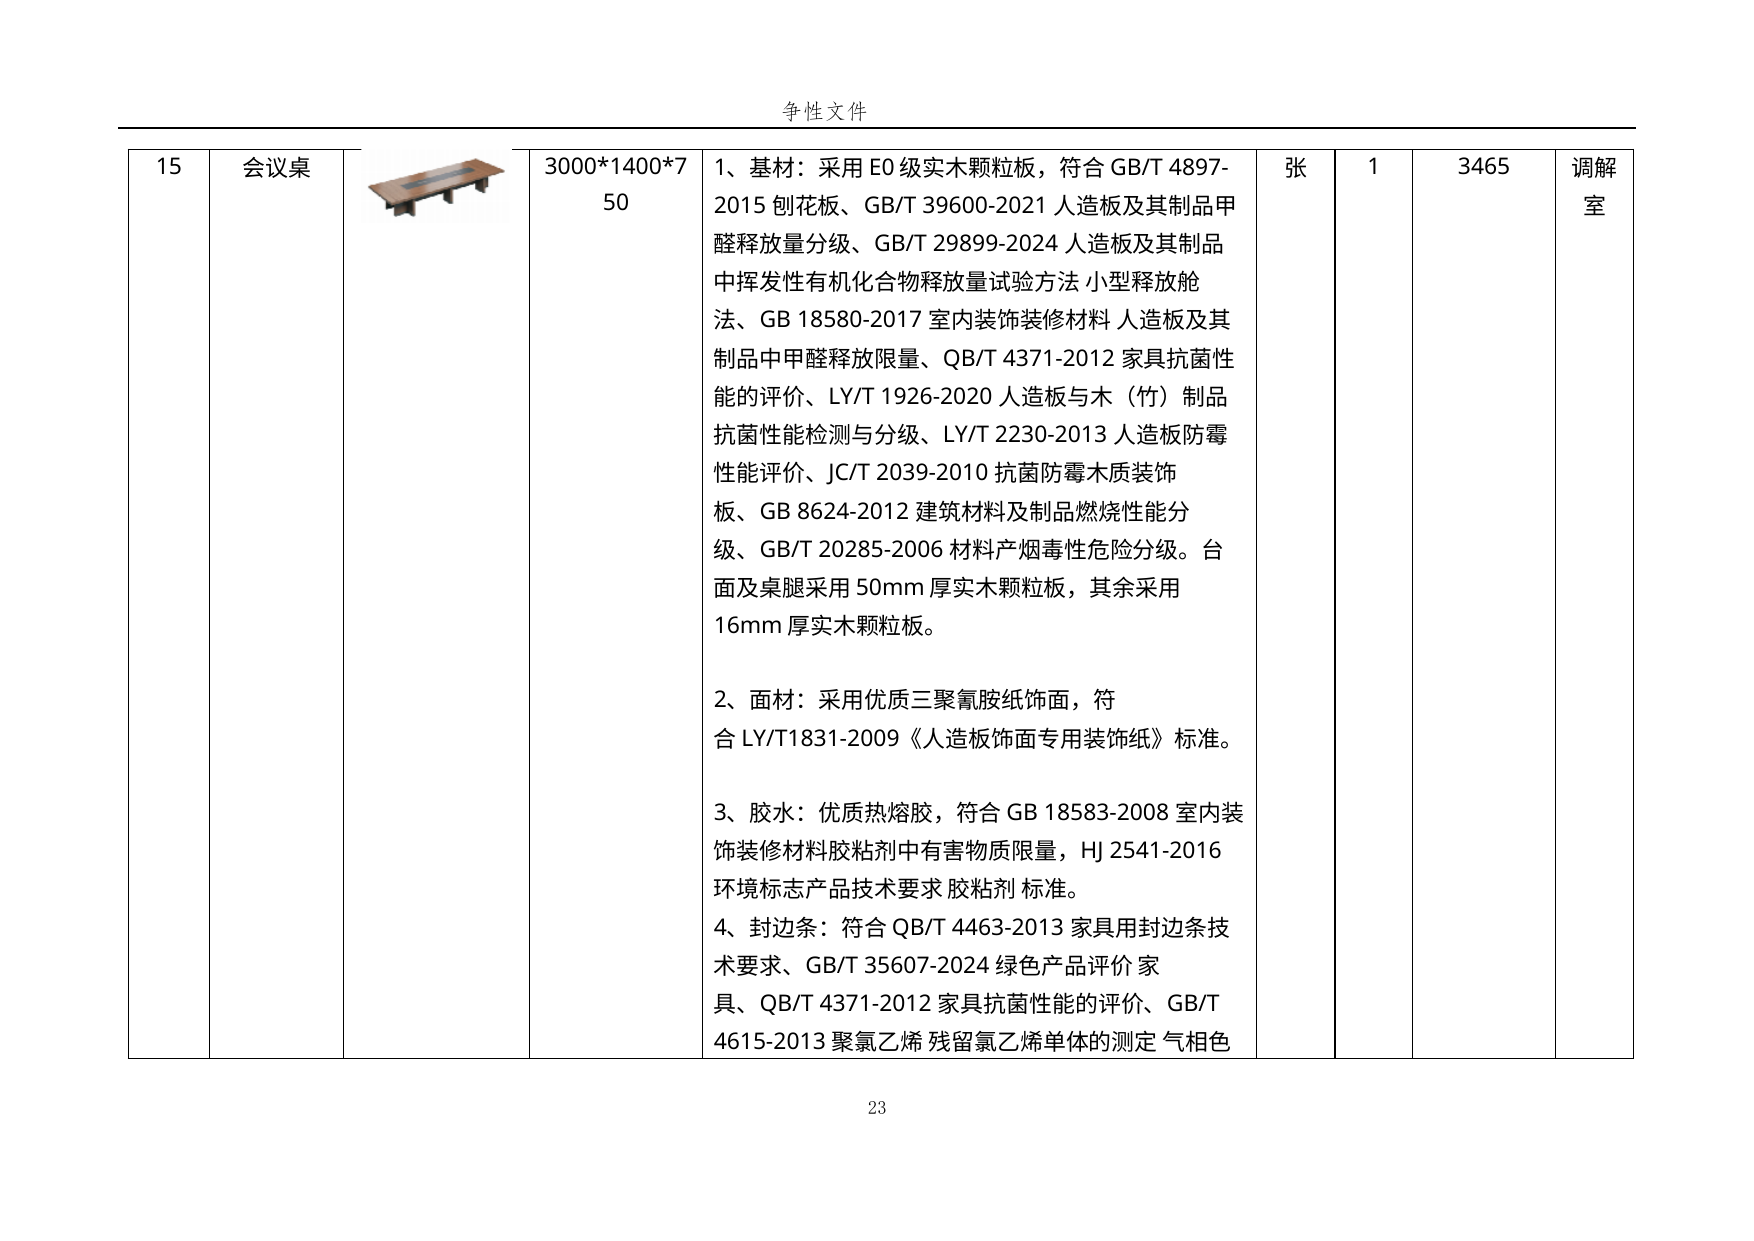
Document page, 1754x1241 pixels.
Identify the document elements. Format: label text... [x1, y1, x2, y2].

table_cell 张 [1257, 150, 1334, 1057]
table_cell 3000*1400*750 [530, 150, 702, 1057]
table_cell 会议桌 [210, 150, 343, 1057]
table_cell [344, 150, 529, 1057]
table_cell 3465 [1413, 150, 1555, 1057]
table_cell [703, 150, 1256, 1057]
table_cell 调解室 [1556, 150, 1633, 1057]
table_cell 1 [1336, 150, 1412, 1057]
table_cell 15 [129, 150, 209, 1057]
picture [361, 149, 512, 223]
